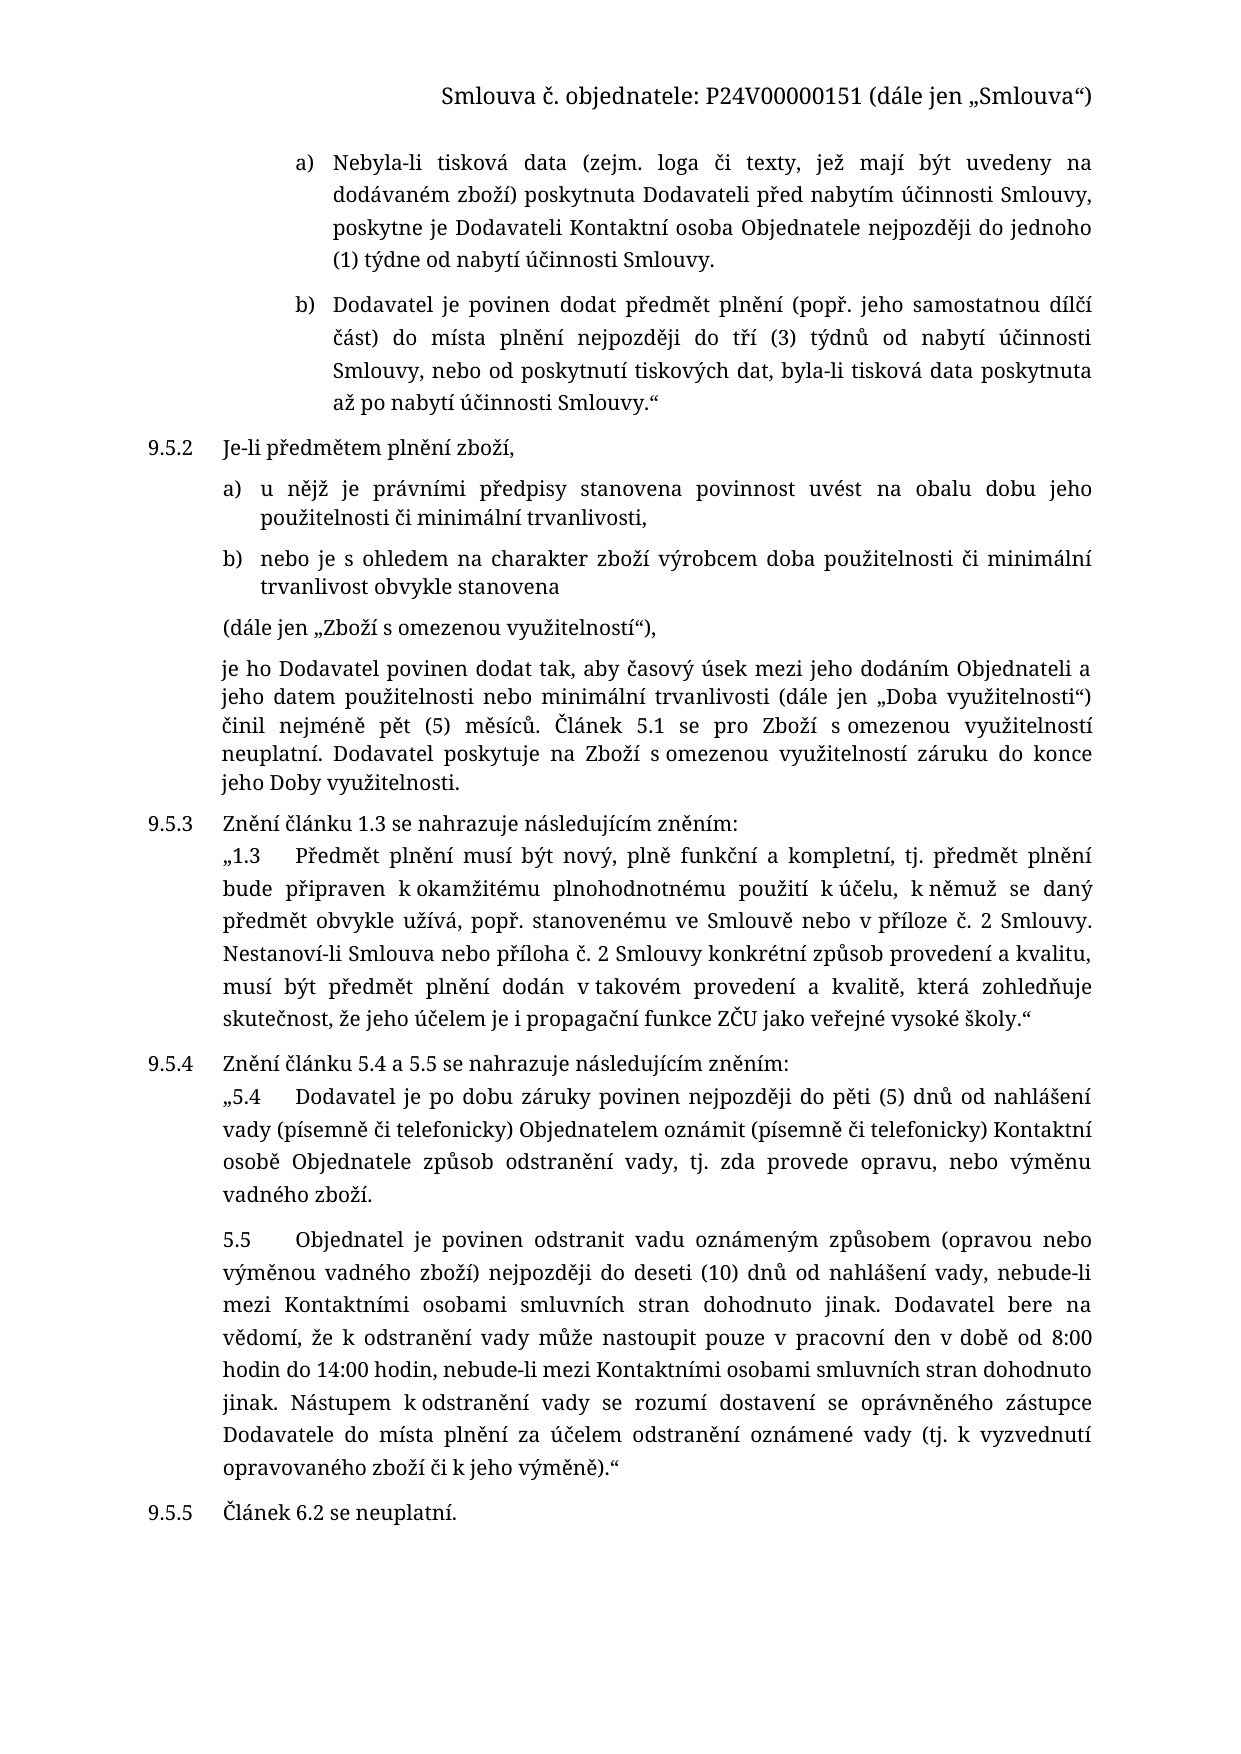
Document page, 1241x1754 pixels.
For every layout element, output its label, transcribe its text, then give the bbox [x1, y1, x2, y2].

list Je-li předmětem plnění zboží, [148, 433, 1093, 462]
list Článek 6.2 se neuplatní. [148, 1498, 1093, 1527]
list „1.3 Předmět plnění musí být nový, plně funkční a kompletní, tj. předmět plnění bude připraven k okamžitému plnohodnotnému použití k účelu, k němuž se daný předmět obvykle užívá, popř. stanovenému ve Smlouvě nebo v příloze č. 2 Smlouvy. Nestanoví-li Smlouva nebo příloha č. 2 Smlouvy konkrétní způsob provedení a kvalitu, musí být předmět plnění dodán v takovém provedení a kvalitě, která zohledňuje skutečnost, že jeho účelem je i propagační funkce ZČU jako veřejné vysoké školy.“ [223, 841, 1093, 1033]
text (dále jen „Zboží s omezenou využitelností“), [223, 613, 1093, 642]
text je ho Dodavatel povinen dodat tak, aby časový úsek mezi jeho dodáním Objednateli a jeho datem použitelnosti nebo minimální trvanlivosti (dále jen „Doba využitelnosti“) činil nejméně pět (5) měsíců. Článek 5.1 se pro Zboží s omezenou využitelností neuplatní. Dodavatel poskytuje na Zboží s omezenou využitelností záruku do konce jeho Doby využitelnosti. [221, 654, 1093, 796]
list u nějž je právními předpisy stanovena povinnost uvést na obalu dobu jeho použitelnosti či minimální trvanlivosti, [223, 474, 1093, 531]
list Nebyla-li tisková data (zejm. loga či texty, jež mají být uvedeny na dodávaném zboží) poskytnuta Dodavateli před nabytím účinnosti Smlouvy, poskytne je Dodavateli Kontaktní osoba Objednatele nejpozději do jednoho (1) týdne od nabytí účinnosti Smlouvy. [295, 148, 1093, 274]
list Znění článku 5.4 a 5.5 se nahrazuje následujícím zněním: [148, 1049, 1093, 1078]
list Dodavatel je povinen dodat předmět plnění (popř. jeho samostatnou dílčí část) do místa plnění nejpozději do tří (3) týdnů od nabytí účinnosti Smlouvy, nebo od poskytnutí tiskových dat, byla-li tisková data poskytnuta až po nabytí účinnosti Smlouvy.“ [295, 291, 1093, 417]
list 5.5 Objednatel je povinen odstranit vadu oznámeným způsobem (opravou nebo výměnou vadného zboží) nejpozději do deseti (10) dnů od nahlášení vady, nebude-li mezi Kontaktními osobami smluvních stran dohodnuto jinak. Dodavatel bere na vědomí, že k odstranění vady může nastoupit pouze v pracovní den v době od 8:00 hodin do 14:00 hodin, nebude-li mezi Kontaktními osobami smluvních stran dohodnuto jinak. Nástupem k odstranění vady se rozumí dostavení se oprávněného zástupce Dodavatele do místa plnění za účelem odstranění oznámené vady (tj. k vyzvednutí opravovaného zboží či k jeho výměně).“ [223, 1225, 1093, 1482]
list Znění článku 1.3 se nahrazuje následujícím zněním: [148, 809, 1093, 837]
list „5.4 Dodavatel je po dobu záruky povinen nejpozději do pěti (5) dnů od nahlášení vady (písemně či telefonicky) Objednatelem oznámit (písemně či telefonicky) Kontaktní osobě Objednatele způsob odstranění vady, tj. zda provede opravu, nebo výměnu vadného zboží. [223, 1082, 1093, 1208]
list nebo je s ohledem na charakter zboží výrobcem doba použitelnosti či minimální trvanlivost obvykle stanovena [223, 544, 1093, 601]
